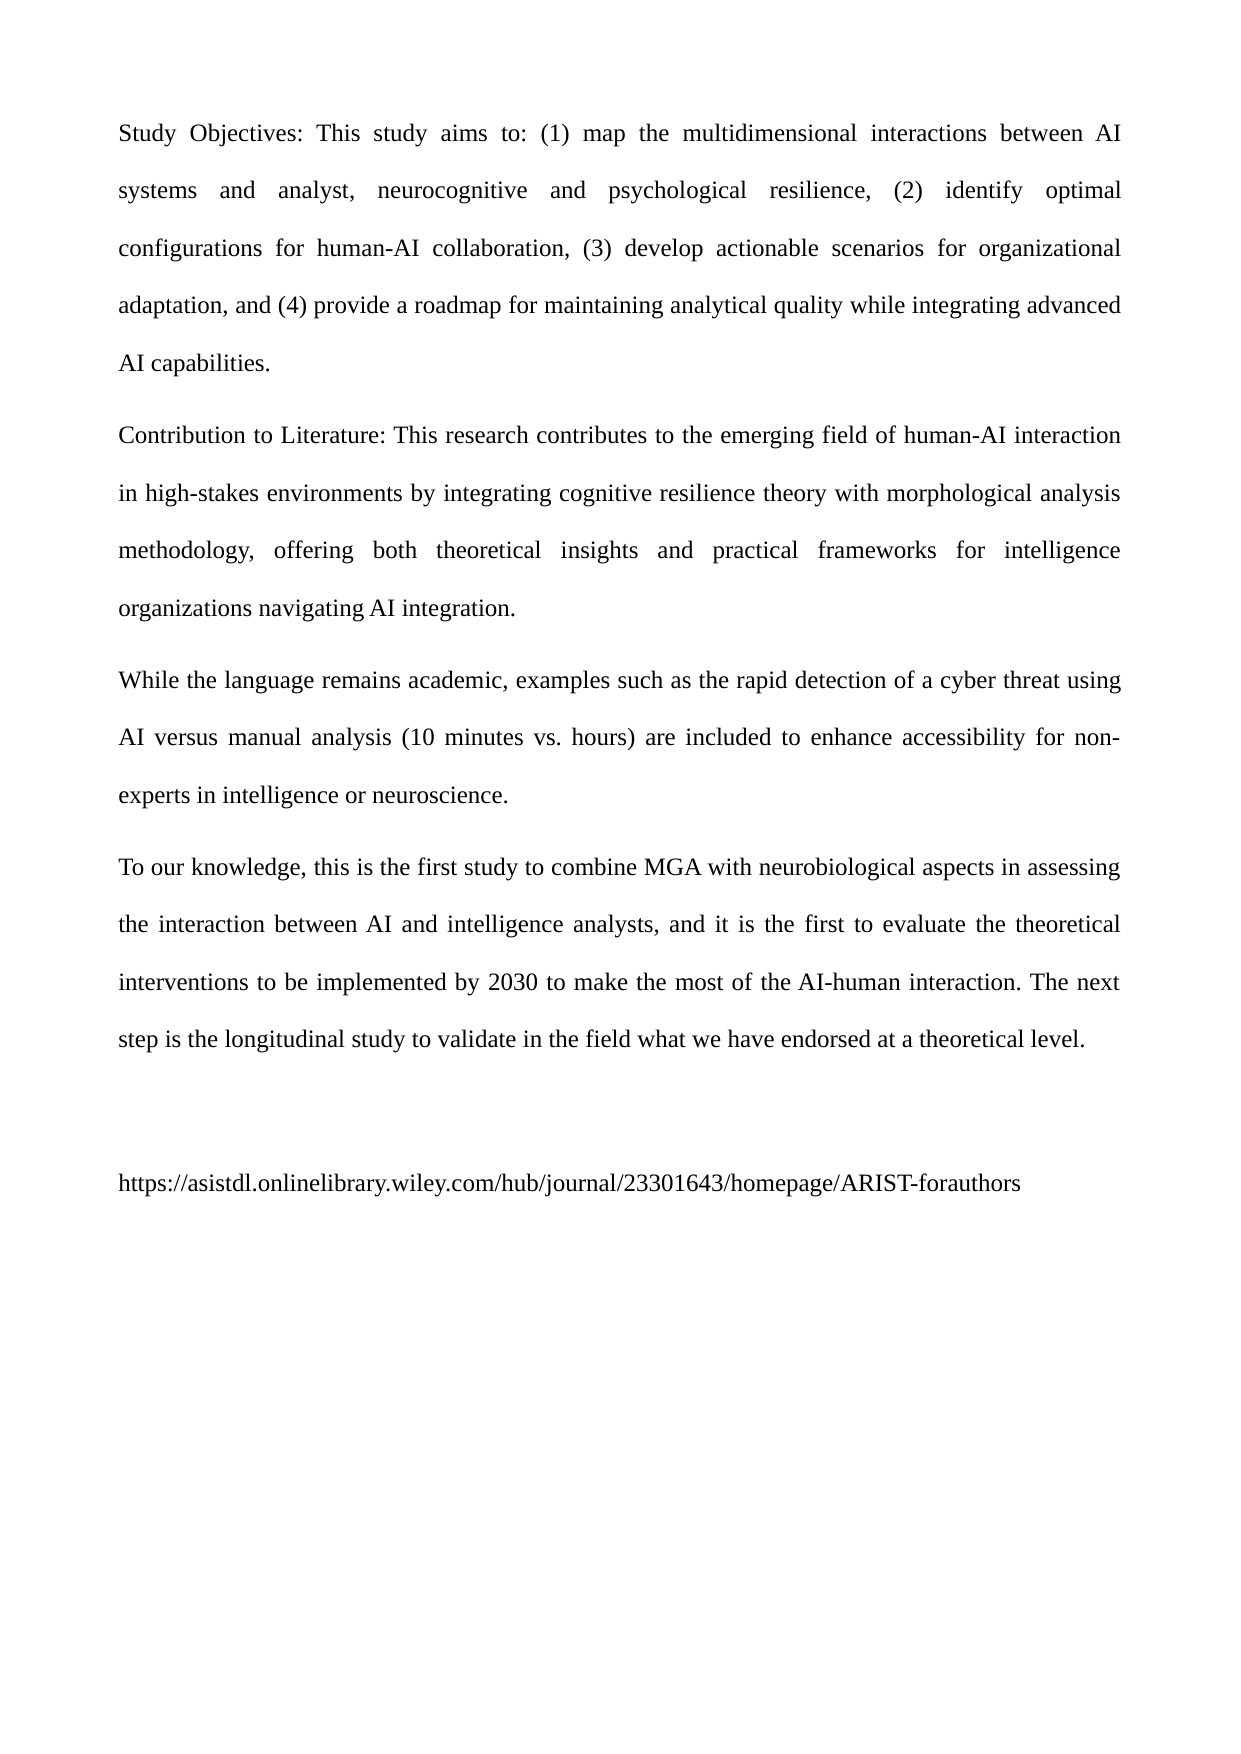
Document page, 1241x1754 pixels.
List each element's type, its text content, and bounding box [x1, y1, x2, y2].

text To our knowledge, this is the first study to combine MGA with neurobiological aspects in assessing the interaction between AI and intelligence analysts, and it is the first to evaluate the theoretical interventions to be implemented by 2030 to make the most of the AI-human interaction. The next step is the longitudinal study to validate in the field what we have endorsed at a theoretical level. [118, 852, 1122, 1053]
text Contribution to Literature: This research contributes to the emerging field of human-AI interaction in high-stakes environments by integrating cognitive resilience theory with morphological analysis methodology, offering both theoretical insights and practical frameworks for intelligence organizations navigating AI integration. [118, 420, 1122, 621]
text https://asistdl.onlinelibrary.wiley.com/hub/journal/23301643/homepage/ARIST-forauthors [118, 1168, 1122, 1197]
text While the language remains academic, examples such as the rapid detection of a cyber threat using AI versus manual analysis (10 minutes vs. hours) are included to enhance accessibility for non-experts in intelligence or neuroscience. [118, 665, 1122, 808]
text Study Objectives: This study aims to: (1) map the multidimensional interactions between AI systems and analyst, neurocognitive and psychological resilience, (2) identify optimal configurations for human-AI collaboration, (3) develop actionable scenarios for organizational adaptation, and (4) provide a roadmap for maintaining analytical quality while integrating advanced AI capabilities. [118, 118, 1122, 377]
